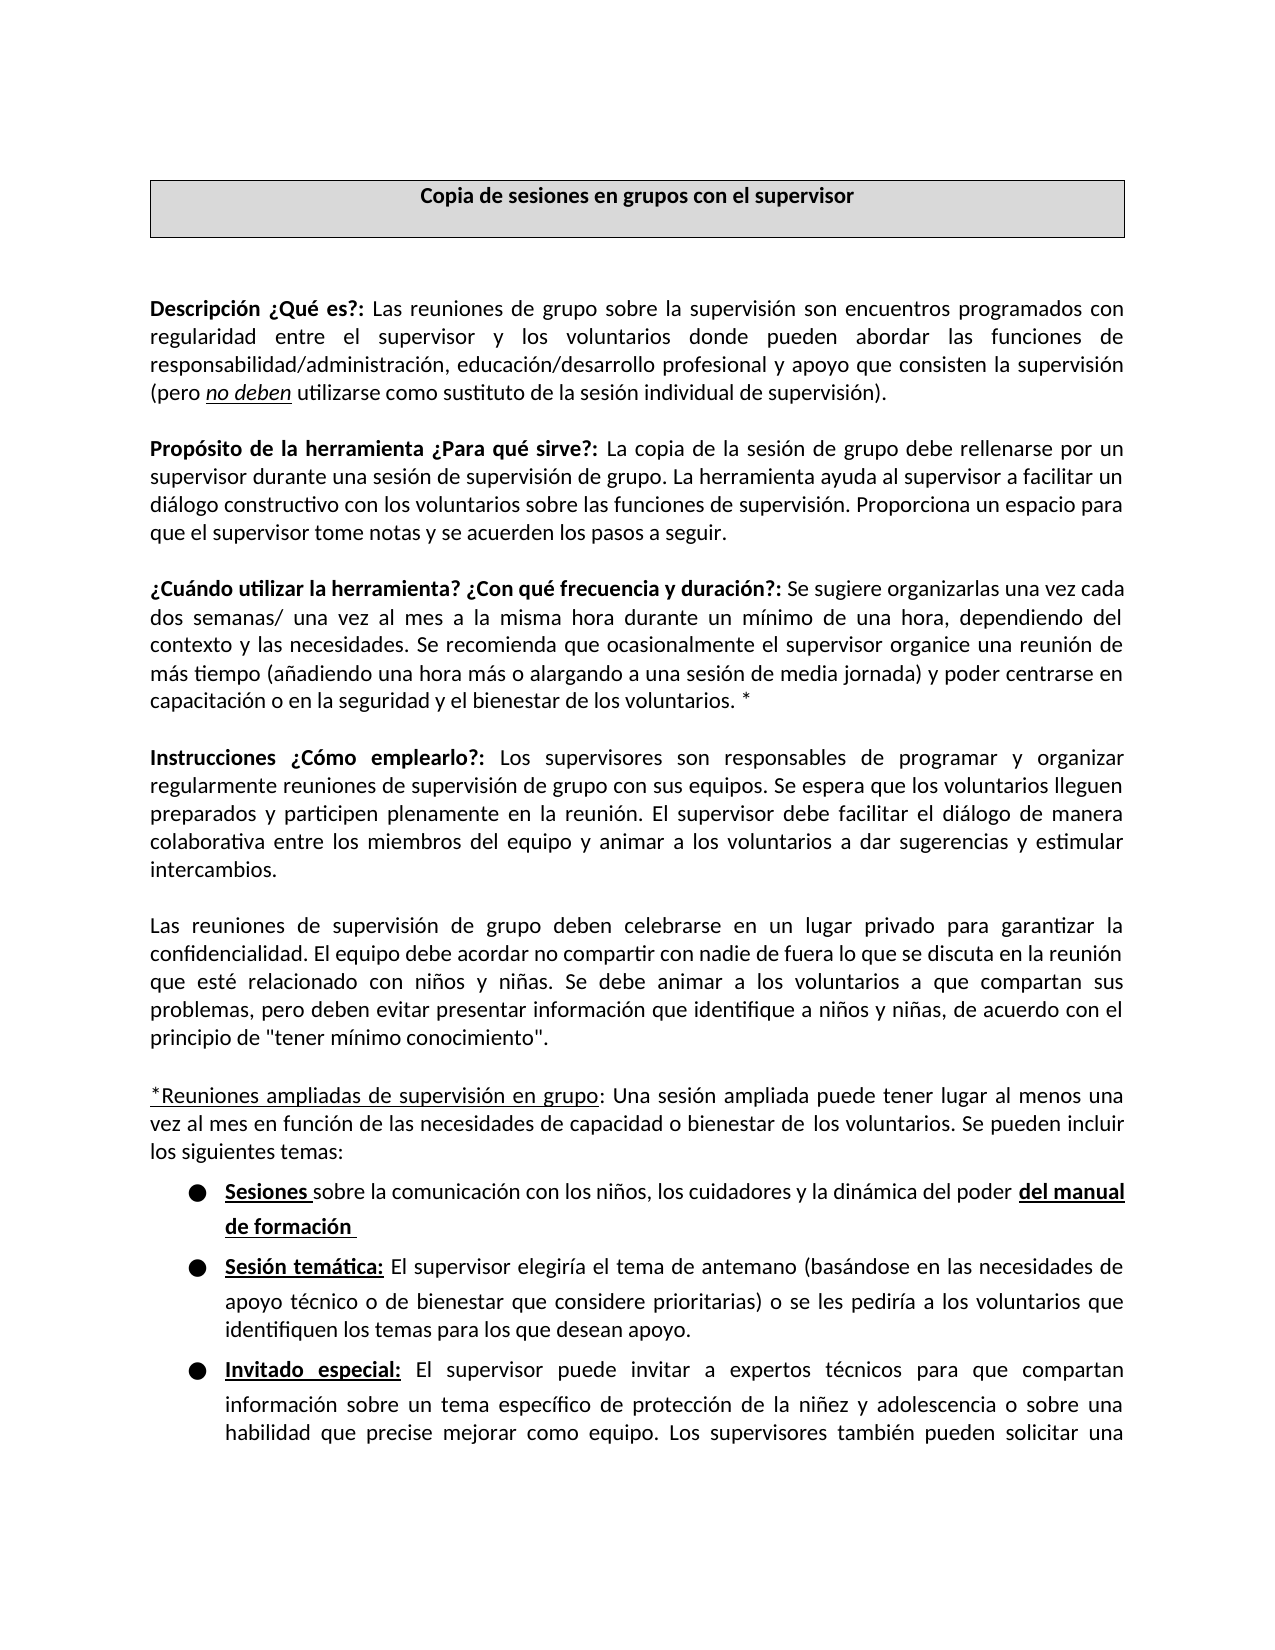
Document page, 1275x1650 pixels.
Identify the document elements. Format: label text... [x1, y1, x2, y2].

list Sesiones sobre la comunicación con los niños, los cuidadores y la dinámica del poder del manual de formación [187, 1166, 1125, 1241]
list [187, 1343, 1125, 1447]
list Sesión temática: El supervisor elegiría el tema de antemano (basándose en las necesidades de apoyo técnico o de bienestar que considere prioritarias) o se les pediría a los voluntarios que identifiquen los temas para los que desean apoyo. [187, 1241, 1125, 1343]
text Instrucciones ¿Cómo emplearlo?: Los supervisores son responsables de programar y organizar regularmente reuniones de supervisión de grupo con sus equipos. Se espera que los voluntarios lleguen preparados y participen plenamente en la reunión. El supervisor debe facilitar el diálogo de manera colaborativa entre los miembros del equipo y animar a los voluntarios a dar sugerencias y estimular intercambios. [150, 743, 1125, 883]
text *Reuniones ampliadas de supervisión en grupo: Una sesión ampliada puede tener lugar al menos una vez al mes en función de las necesidades de capacidad o bienestar de los voluntarios. Se pueden incluir los siguientes temas: [150, 1081, 1125, 1166]
text Propósito de la herramienta ¿Para qué sirve?: La copia de la sesión de grupo debe rellenarse por un supervisor durante una sesión de supervisión de grupo. La herramienta ayuda al supervisor a facilitar un diálogo constructivo con los voluntarios sobre las funciones de supervisión. Proporciona un espacio para que el supervisor tome notas y se acuerden los pasos a seguir. [150, 434, 1125, 547]
table_header Copia de sesiones en grupos con el supervisor [151, 181, 1124, 237]
text Las reuniones de supervisión de grupo deben celebrarse en un lugar privado para garantizar la confidencialidad. El equipo debe acordar no compartir con nadie de fuera lo que se discuta en la reunión que esté relacionado con niños y niñas. Se debe animar a los voluntarios a que compartan sus problemas, pero deben evitar presentar información que identifique a niños y niñas, de acuerdo con el principio de "tener mínimo conocimiento". [150, 911, 1125, 1051]
text Descripción ¿Qué es?: Las reuniones de grupo sobre la supervisión son encuentros programados con regularidad entre el supervisor y los voluntarios donde pueden abordar las funciones de responsabilidad/administración, educación/desarrollo profesional y apoyo que consisten la supervisión (pero no deben utilizarse como sustituto de la sesión individual de supervisión). [150, 294, 1125, 406]
text ¿Cuándo utilizar la herramienta? ¿Con qué frecuencia y duración?: Se sugiere organizarlas una vez cada dos semanas/ una vez al mes a la misma hora durante un mínimo de una hora, dependiendo del contexto y las necesidades. Se recomienda que ocasionalmente el supervisor organice una reunión de más tiempo (añadiendo una hora más o alargando a una sesión de media jornada) y poder centrarse en capacitación o en la seguridad y el bienestar de los voluntarios. * [150, 574, 1125, 715]
